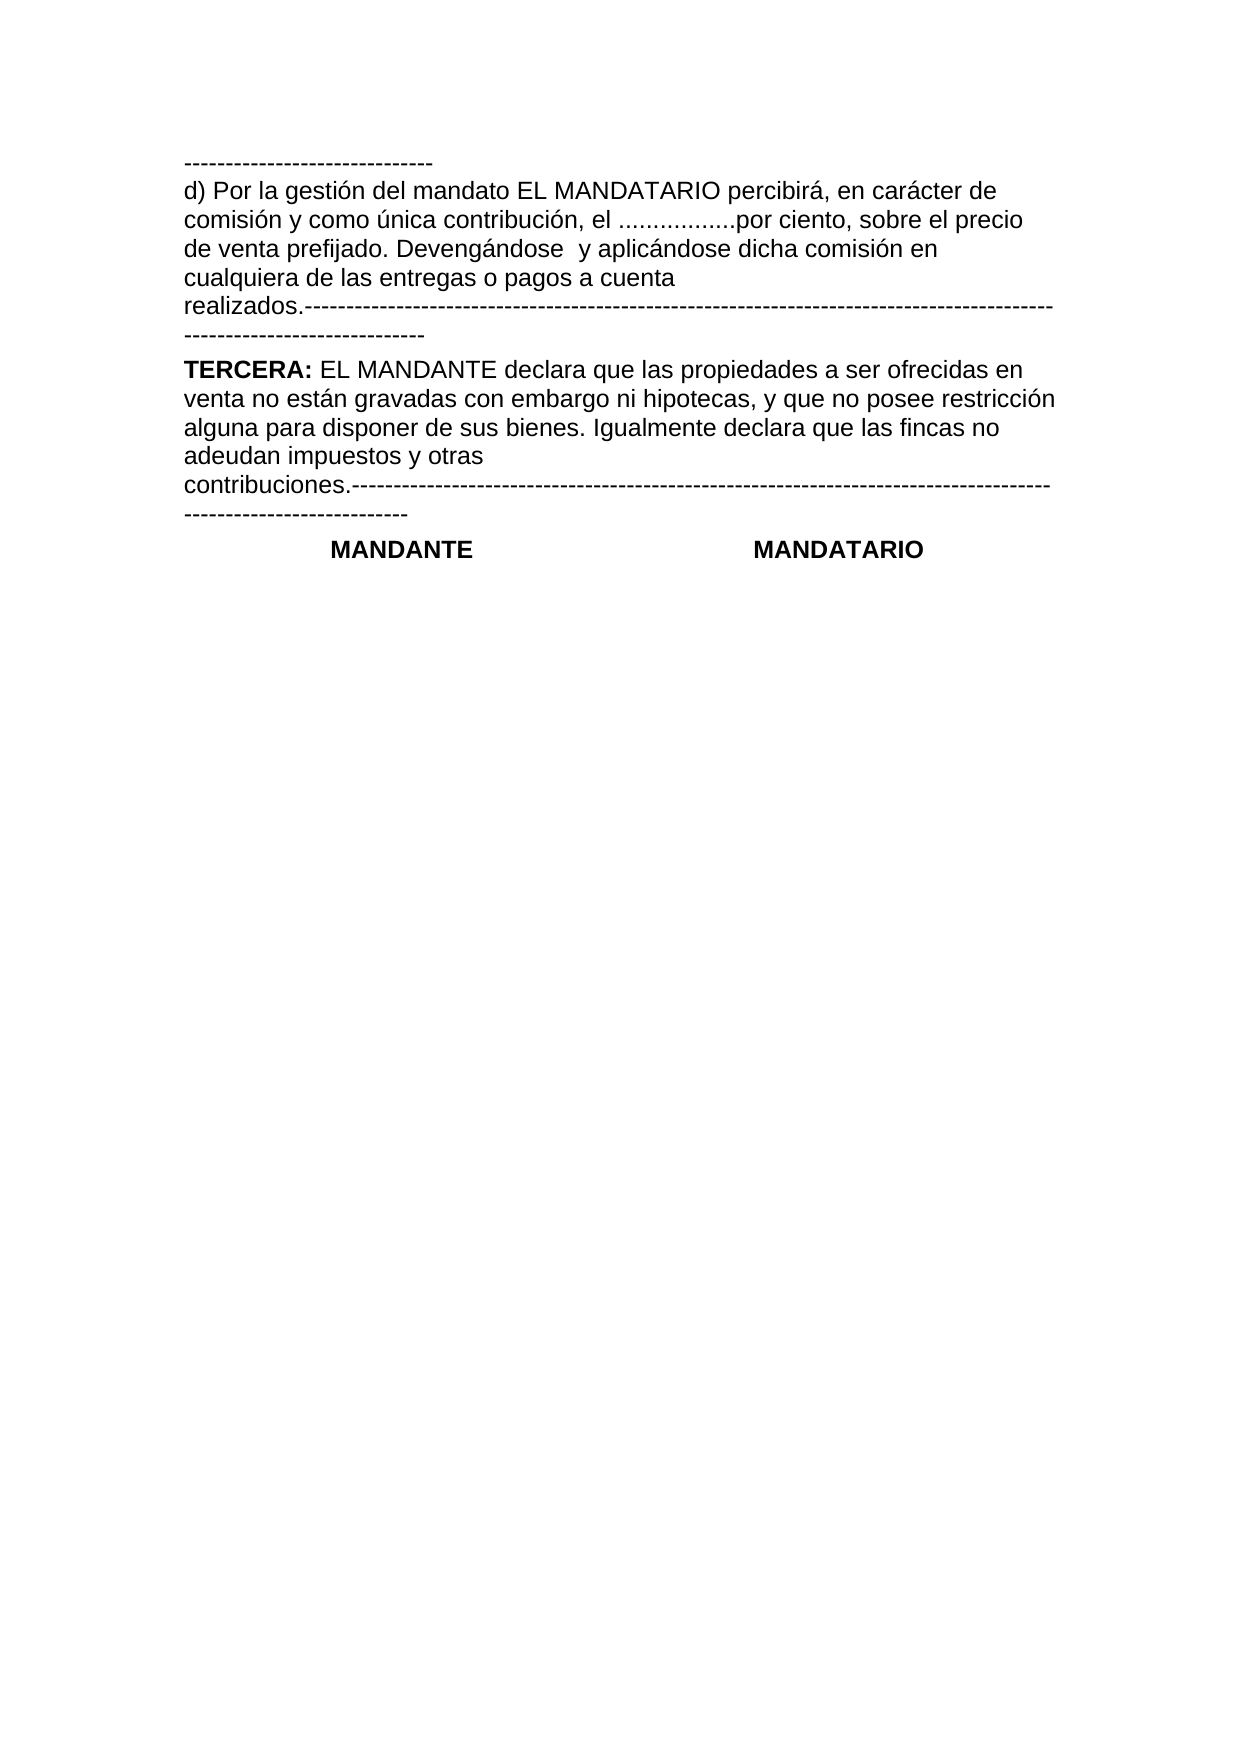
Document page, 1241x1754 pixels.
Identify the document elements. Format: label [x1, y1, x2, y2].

table_cell [177, 148, 1063, 566]
